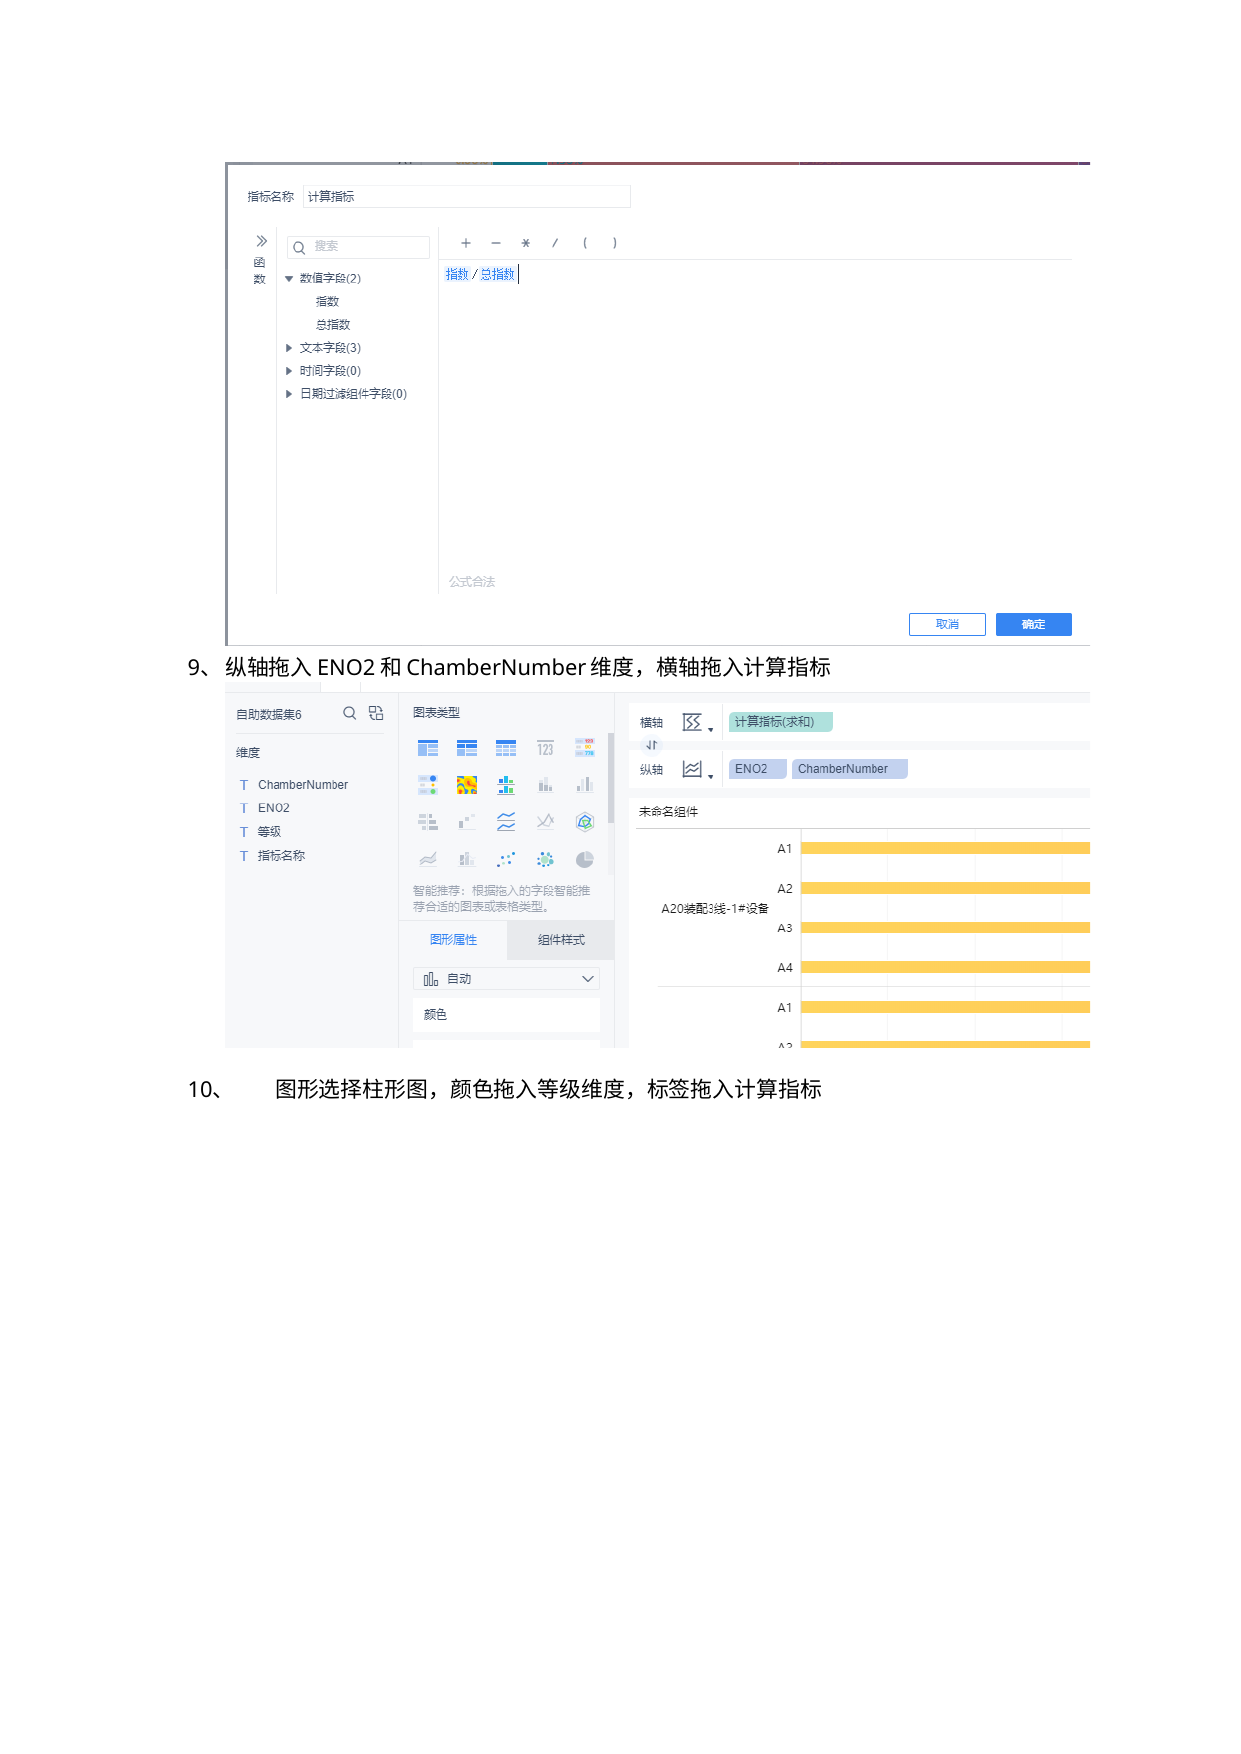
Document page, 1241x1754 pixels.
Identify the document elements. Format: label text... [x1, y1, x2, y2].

list 纵轴拖入ENO2和ChamberNumber维度，横轴拖入计算指标 [187, 649, 1053, 682]
picture [225, 162, 1091, 646]
picture [225, 682, 1091, 1048]
list 图形选择柱形图，颜色拖入等级维度，标签拖入计算指标 [187, 1072, 1053, 1104]
